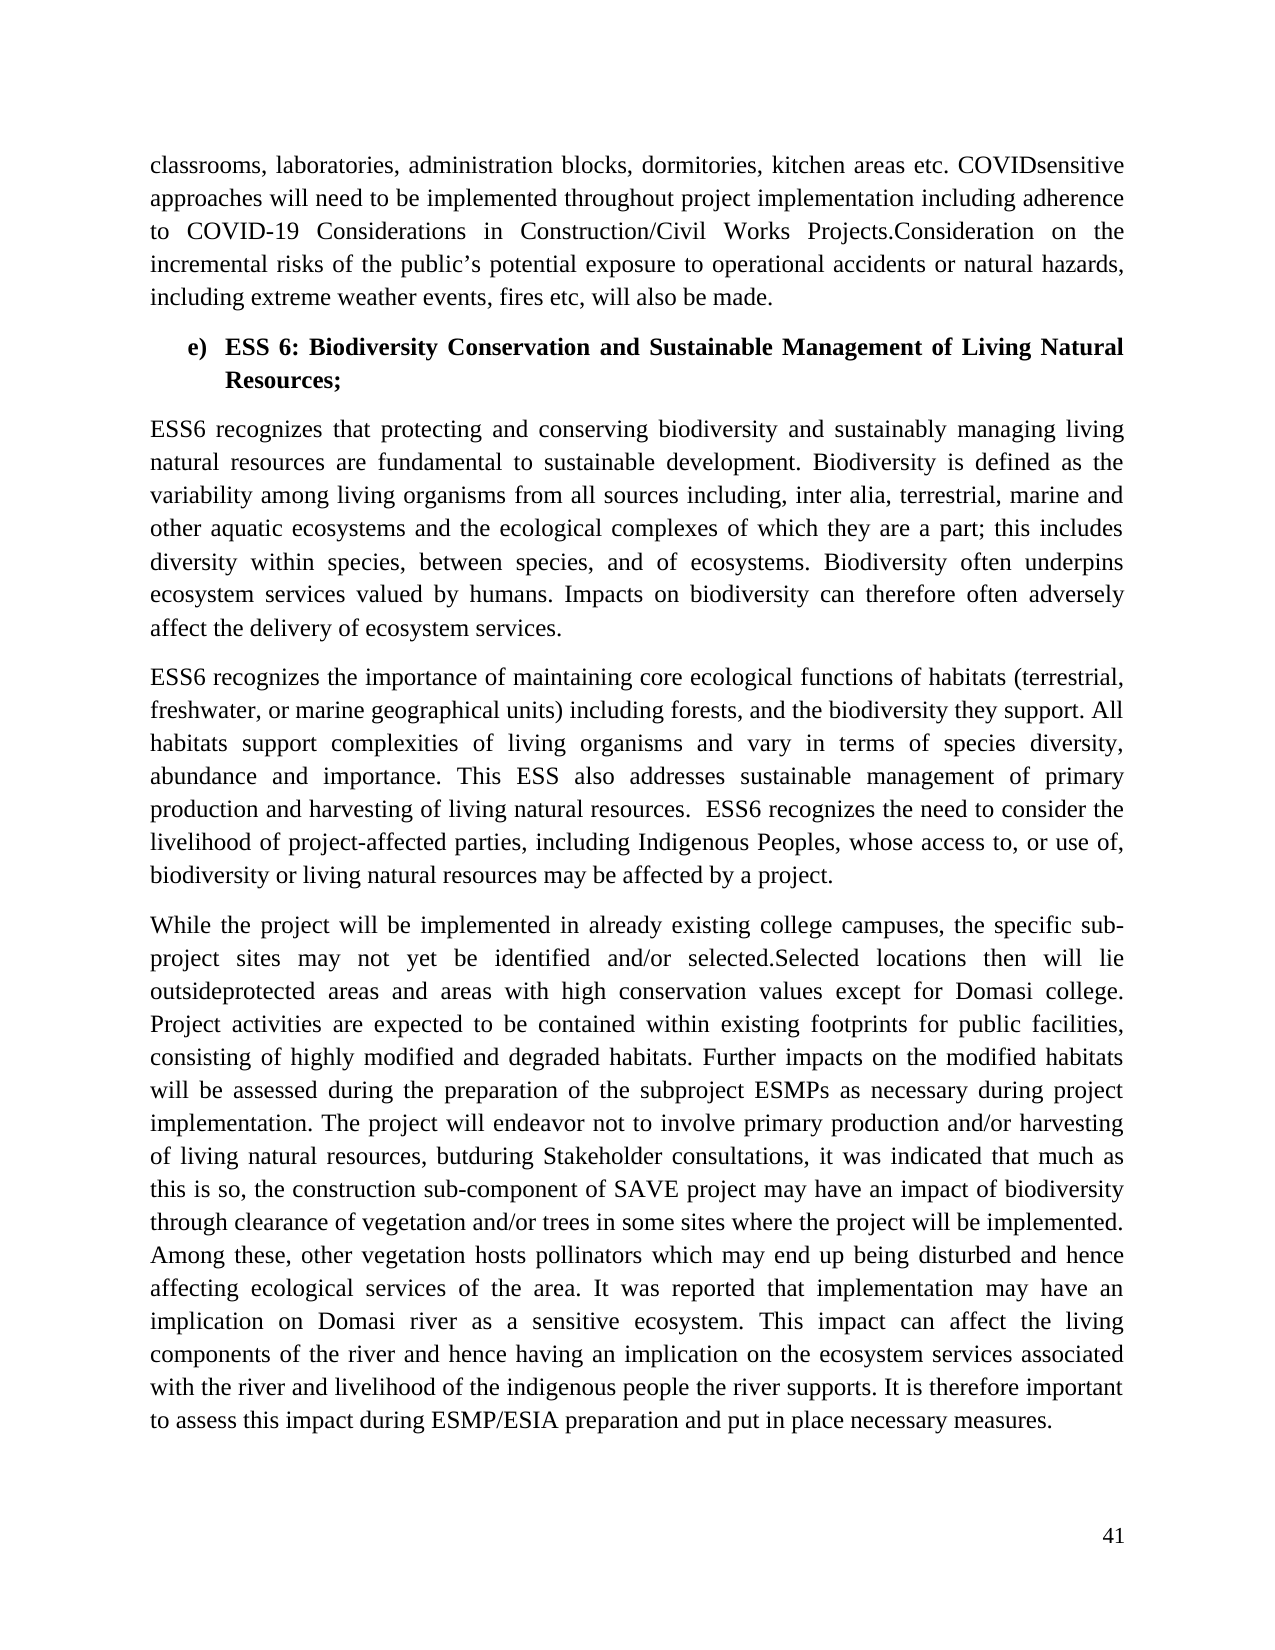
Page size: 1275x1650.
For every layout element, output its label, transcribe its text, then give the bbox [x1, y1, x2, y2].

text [150, 150, 1125, 311]
text ESS6 recognizes the importance of maintaining core ecological functions of habitats (terrestrial, freshwater, or marine geographical units) including forests, and the biodiversity they support. All habitats support complexities of living organisms and vary in terms of species diversity, abundance and importance. This ESS also addresses sustainable management of primary production and harvesting of living natural resources. ESS6 recognizes the need to consider the livelihood of project-affected parties, including Indigenous Peoples, whose access to, or use of, biodiversity or living natural resources may be affected by a project. [150, 662, 1125, 889]
text While the project will be implemented in already existing college campuses, the specific sub-project sites may not yet be identified and/or selected.Selected locations then will lie outsideprotected areas and areas with high conservation values except for Domasi college. Project activities are expected to be contained within existing footprints for public facilities, consisting of highly modified and degraded habitats. Further impacts on the modified habitats will be assessed during the preparation of the subproject ESMPs as necessary during project implementation. The project will endeavor not to involve primary production and/or harvesting of living natural resources, butduring Stakeholder consultations, it was indicated that much as this is so, the construction sub-component of SAVE project may have an impact of biodiversity through clearance of vegetation and/or trees in some sites where the project will be implemented. Among these, other vegetation hosts pollinators which may end up being disturbed and hence affecting ecological services of the area. It was reported that implementation may have an implication on Domasi river as a sensitive ecosystem. This impact can affect the living components of the river and hence having an implication on the ecosystem services associated with the river and livelihood of the indigenous people the river supports. It is therefore important to assess this impact during ESMP/ESIA preparation and put in place necessary measures. [150, 910, 1125, 1434]
text ESS6 recognizes that protecting and conserving biodiversity and sustainably managing living natural resources are fundamental to sustainable development. Biodiversity is defined as the variability among living organisms from all sources including, inter alia, terrestrial, marine and other aquatic ecosystems and the ecological complexes of which they are a part; this includes diversity within species, between species, and of ecosystems. Biodiversity often underpins ecosystem services valued by humans. Impacts on biodiversity can therefore often adversely affect the delivery of ecosystem services. [150, 414, 1125, 641]
list ESS 6: Biodiversity Conservation and Sustainable Management of Living Natural Resources; [187, 332, 1125, 393]
